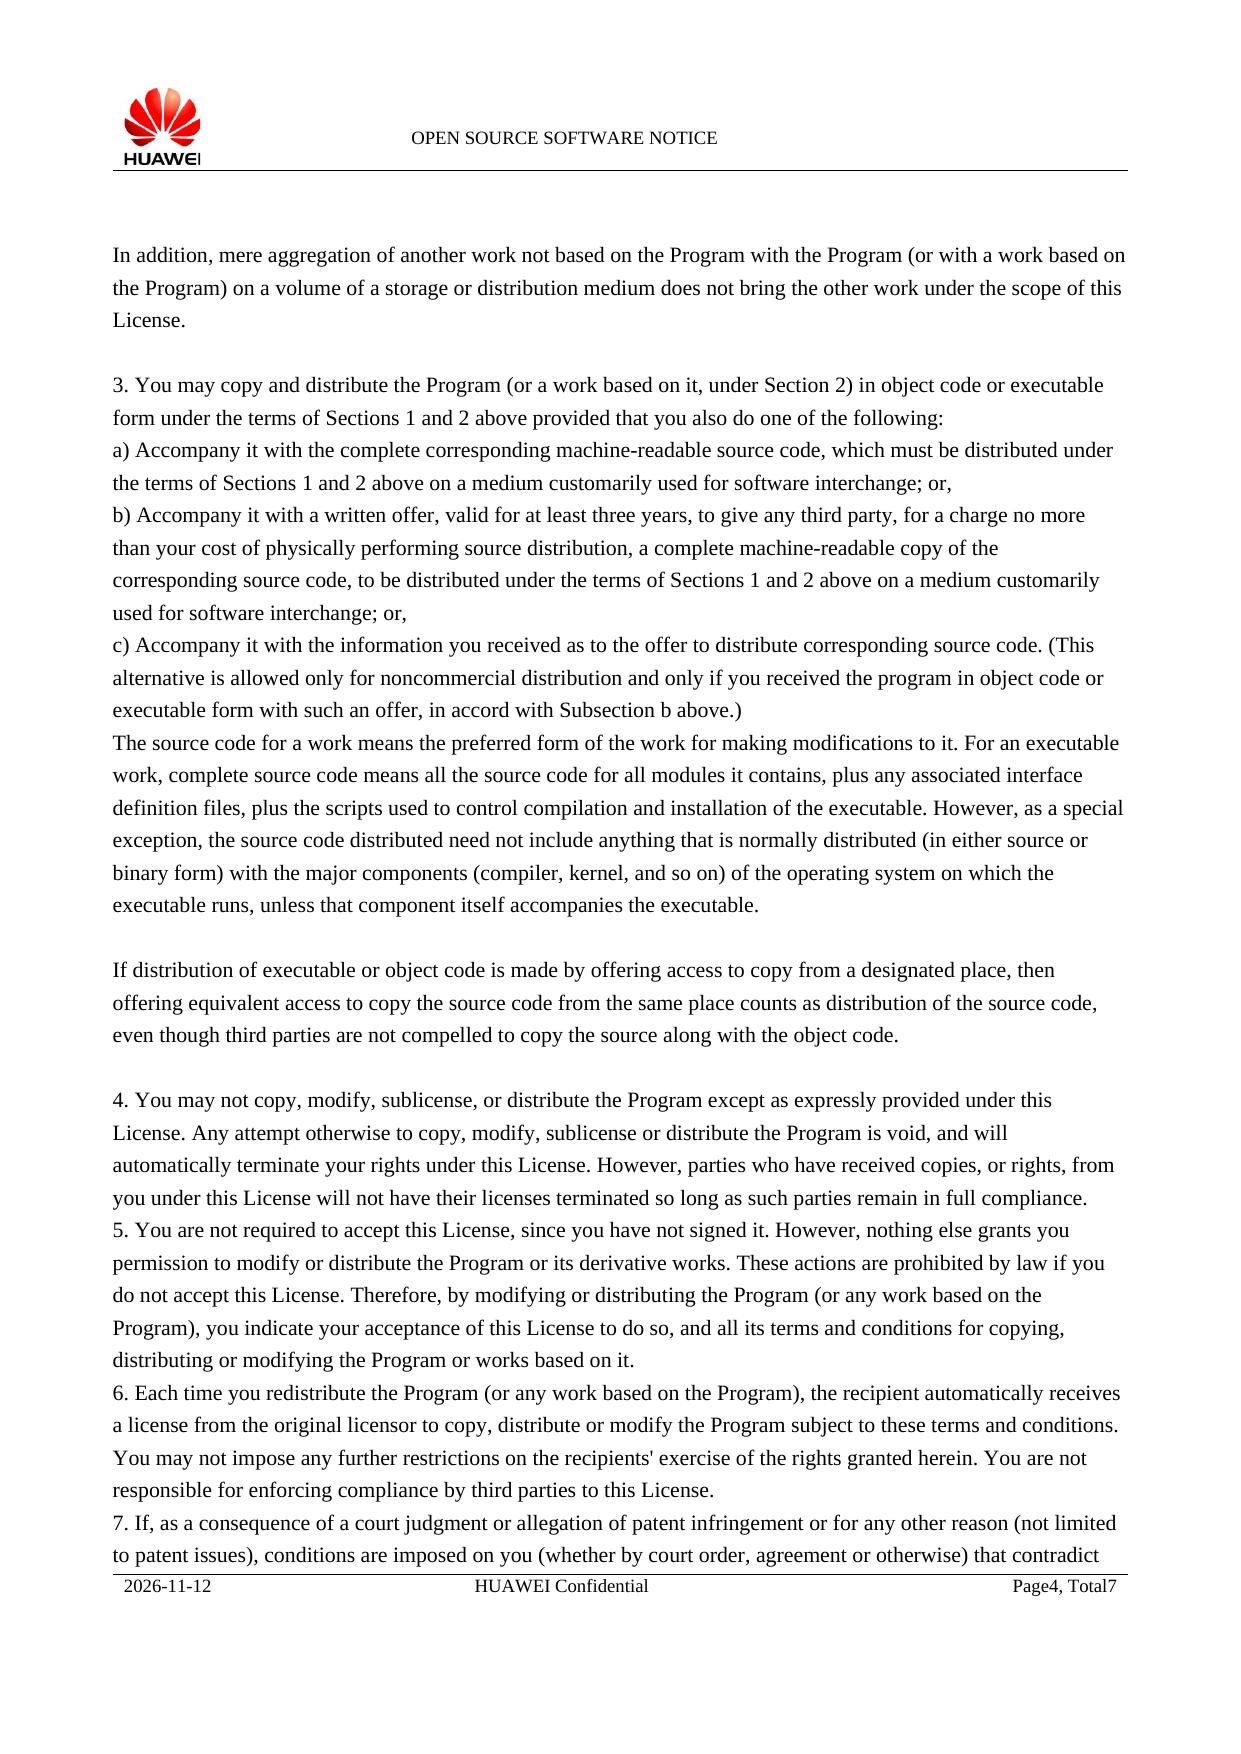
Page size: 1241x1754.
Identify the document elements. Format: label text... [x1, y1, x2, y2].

picture [124, 88, 201, 165]
